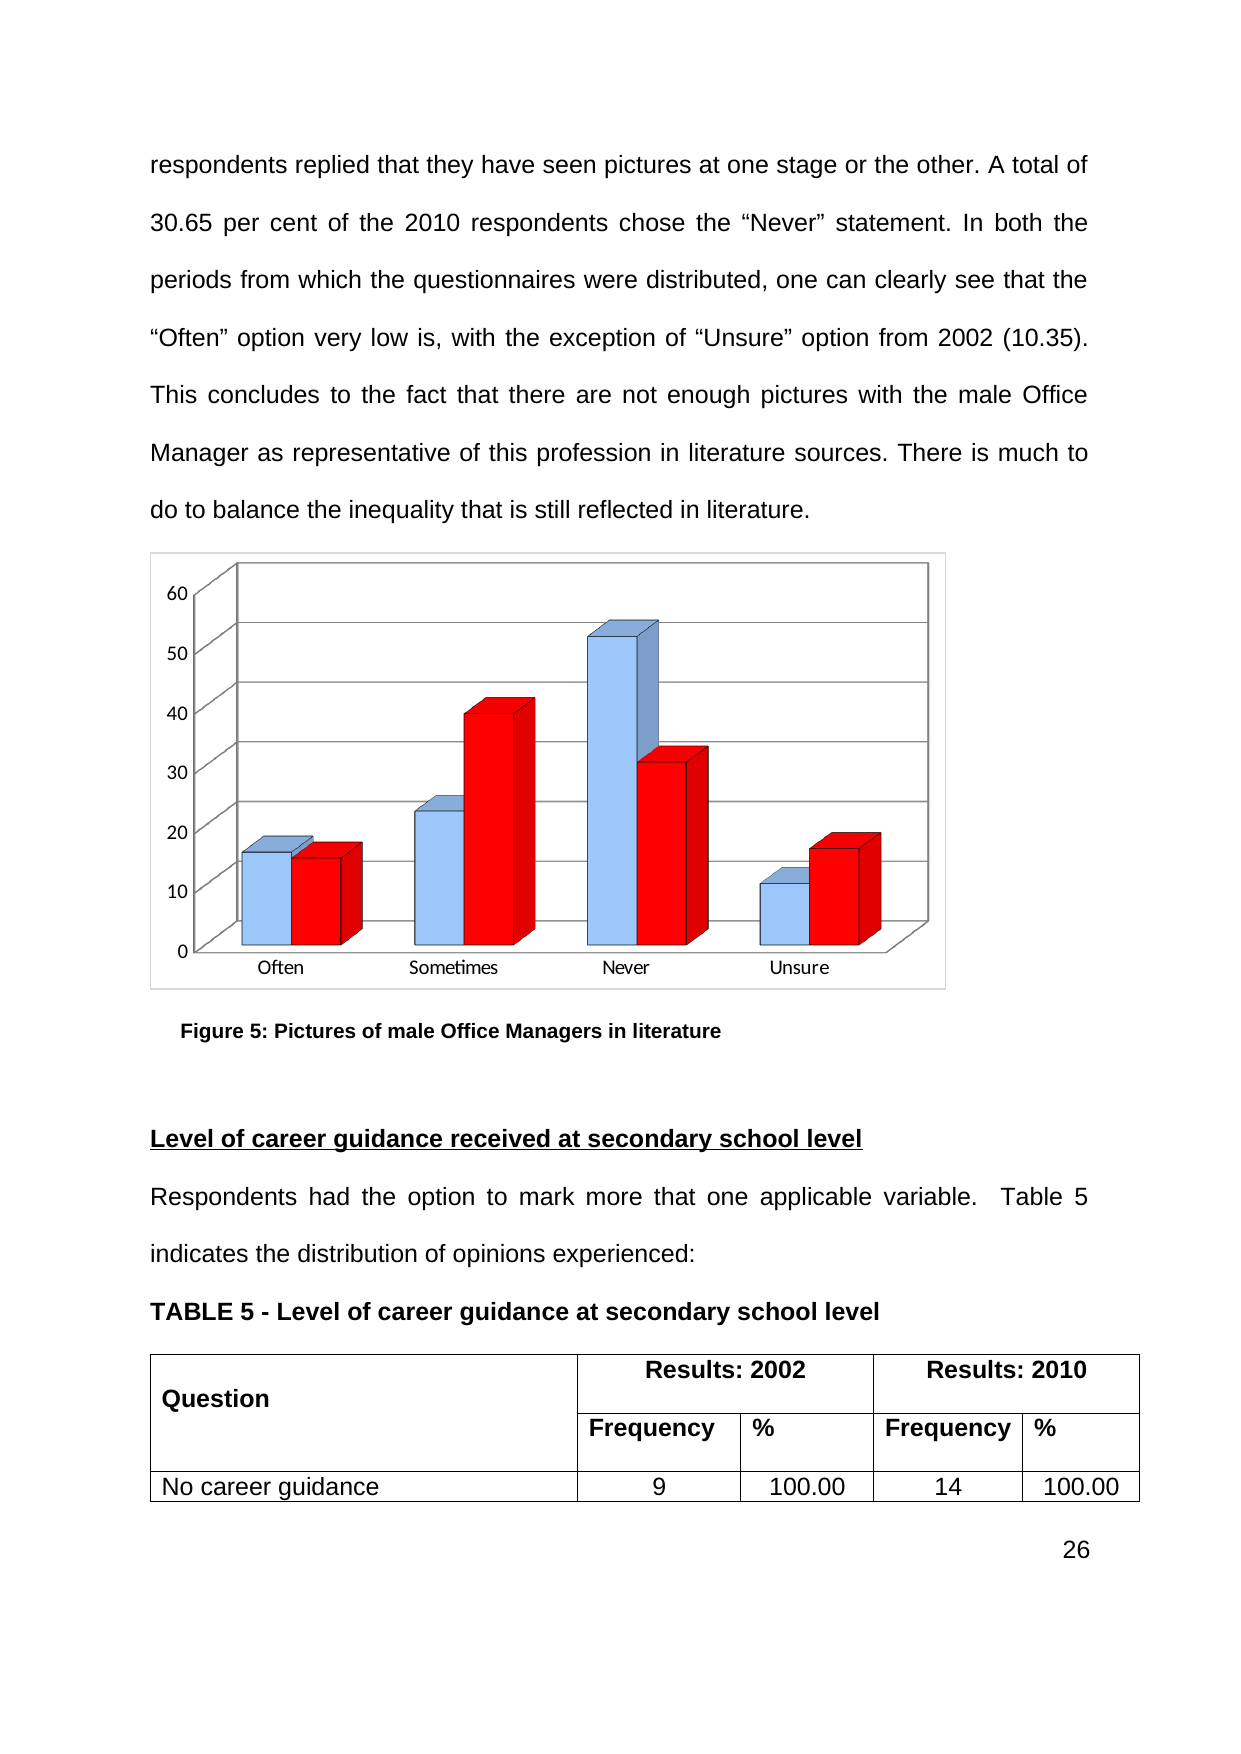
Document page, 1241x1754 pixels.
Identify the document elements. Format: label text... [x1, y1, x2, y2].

table_header Question [151, 1355, 577, 1471]
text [150, 150, 1090, 524]
table_header Results: 2002 [578, 1355, 873, 1412]
text TABLE 5 - Level of career guidance at secondary school level [150, 1296, 1090, 1325]
table_cell % [1023, 1414, 1139, 1471]
text Level of career guidance received at secondary school level [150, 1124, 1090, 1153]
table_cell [1023, 1472, 1139, 1501]
table_cell Frequency [578, 1414, 740, 1471]
table_cell 9 23 20 6 18 6 [578, 1472, 740, 1501]
table_cell 14 18 22 15 10 3 [874, 1472, 1022, 1501]
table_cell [741, 1472, 873, 1501]
table_cell Frequency [874, 1414, 1022, 1471]
text Respondents had the option to mark more that one applicable variable. Table 5 indicates the distribution of opinions experienced: [150, 1181, 1090, 1268]
table_header Results: 2010 [874, 1355, 1139, 1412]
table_cell % [741, 1414, 873, 1471]
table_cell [151, 1472, 577, 1501]
